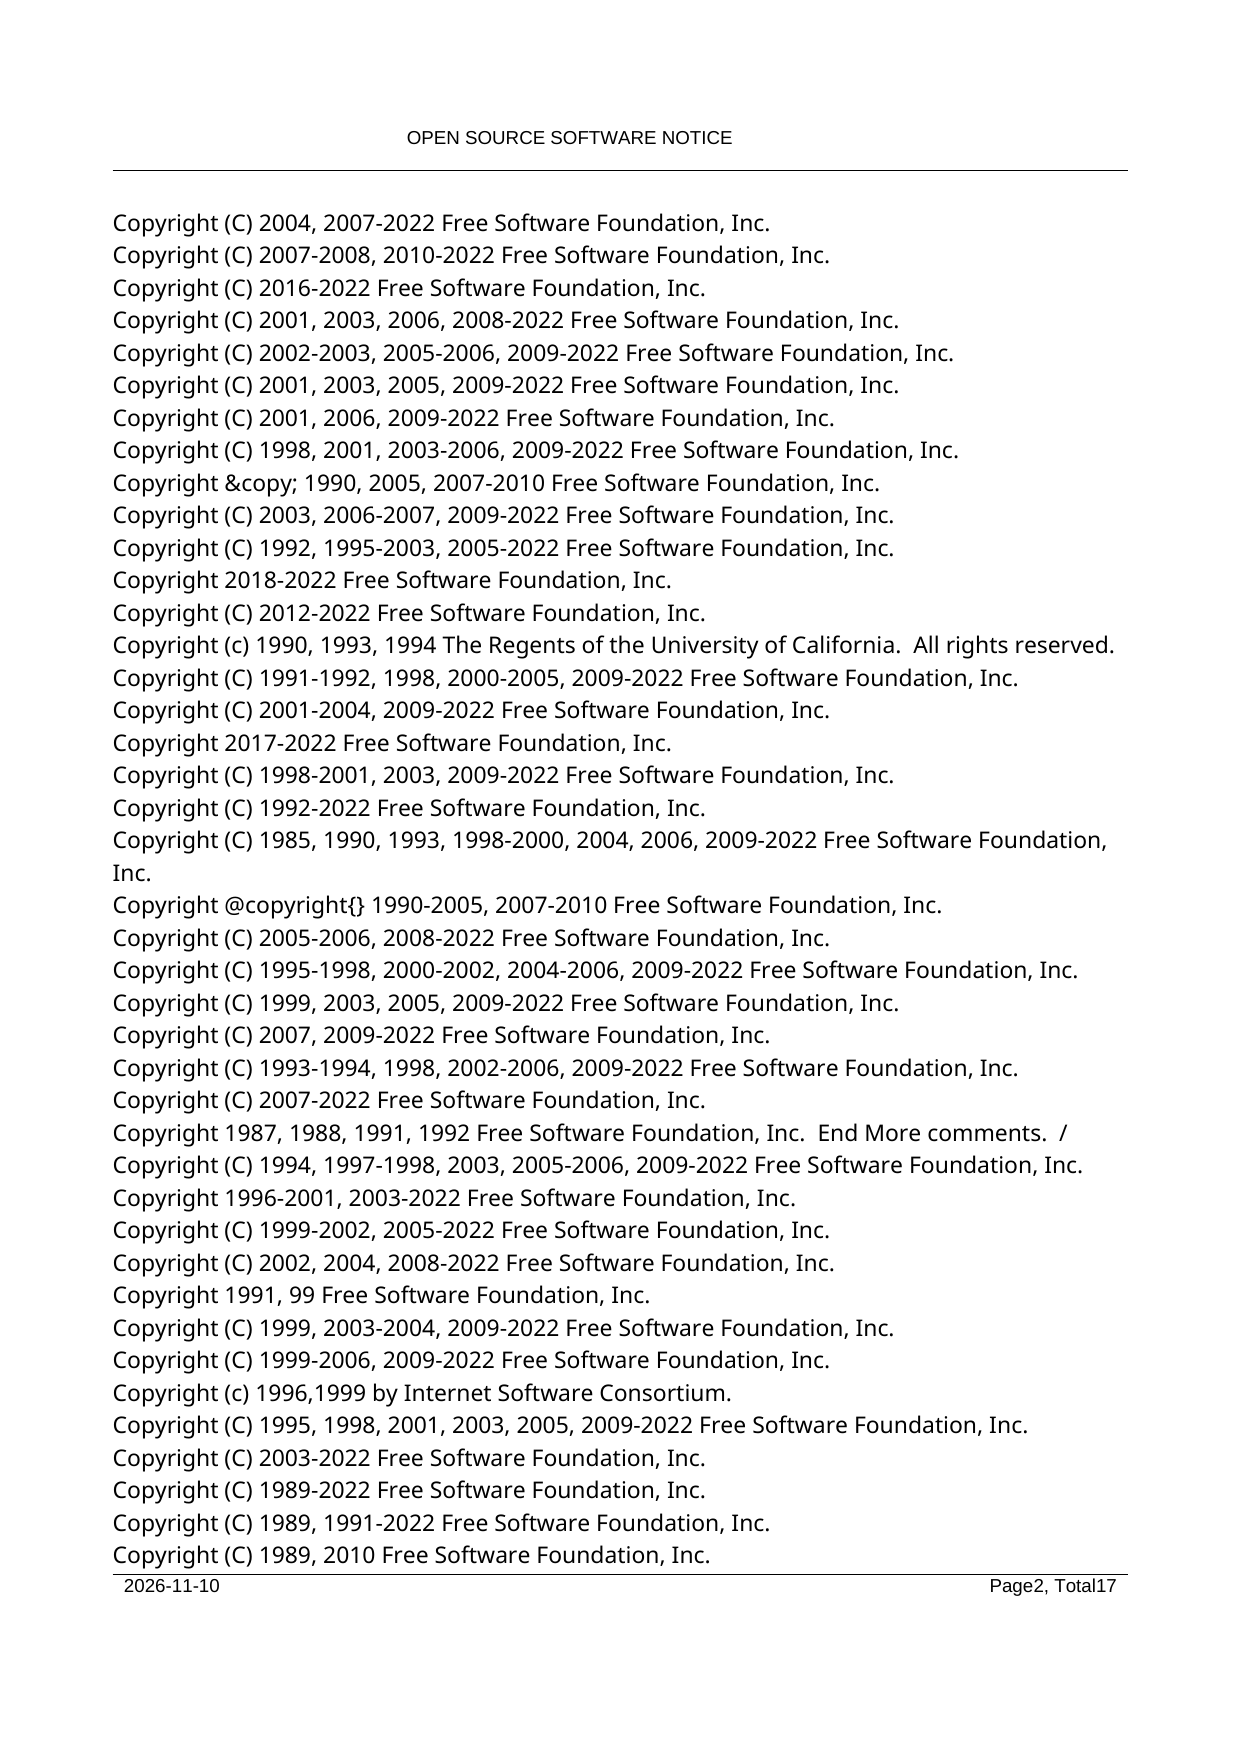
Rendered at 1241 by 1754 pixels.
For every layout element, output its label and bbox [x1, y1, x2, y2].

text [112, 206, 1128, 1571]
